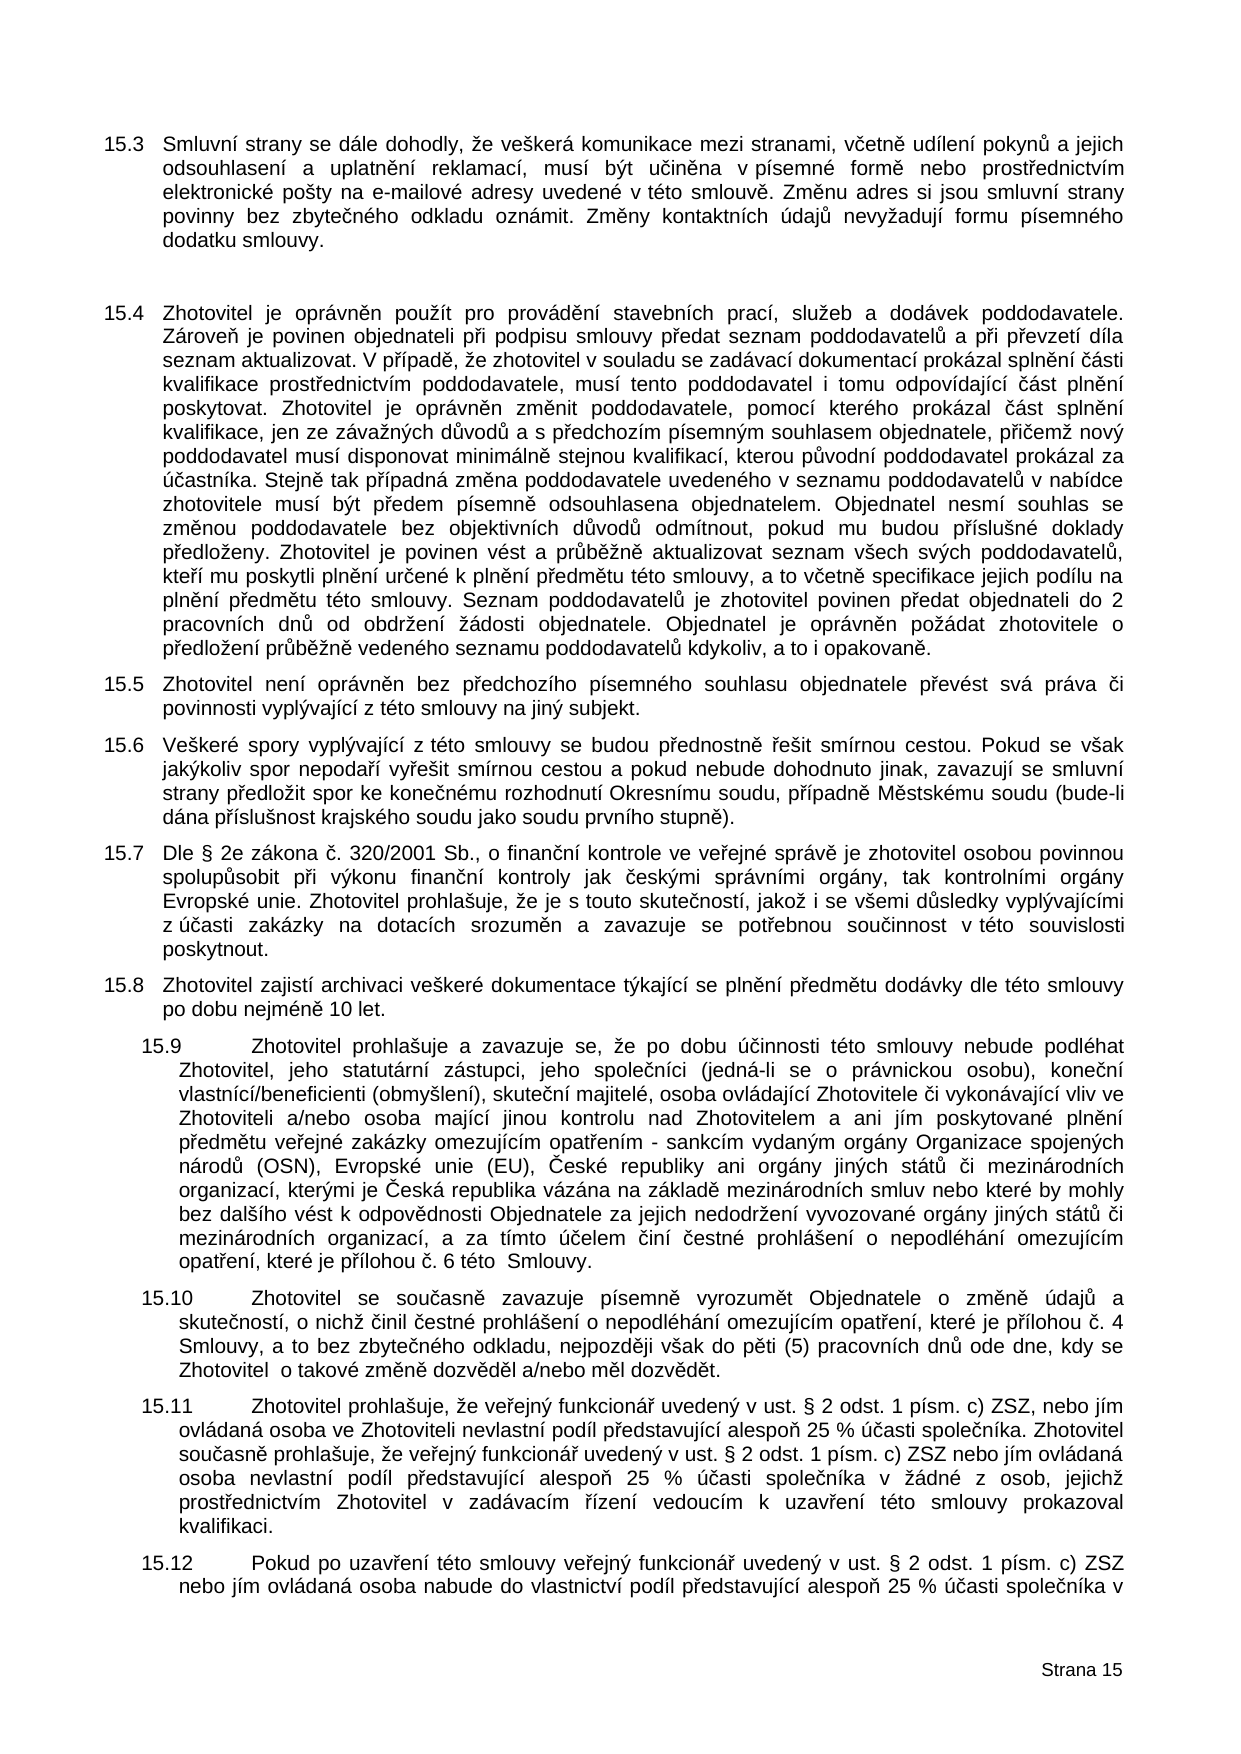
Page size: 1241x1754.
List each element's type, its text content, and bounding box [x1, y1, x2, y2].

list Zhotovitel je oprávněn použít pro provádění stavebních prací, služeb a dodávek poddodavatele. Zároveň je povinen objednateli při podpisu smlouvy předat seznam poddodavatelů a při převzetí díla seznam aktualizovat. V případě, že zhotovitel v souladu se zadávací dokumentací prokázal splnění části kvalifikace prostřednictvím poddodavatele, musí tento poddodavatel i tomu odpovídající část plnění poskytovat. Zhotovitel je oprávněn změnit poddodavatele, pomocí kterého prokázal část splnění kvalifikace, jen ze závažných důvodů a s předchozím písemným souhlasem objednatele, přičemž nový poddodavatel musí disponovat minimálně stejnou kvalifikací, kterou původní poddodavatel prokázal za účastníka. Stejně tak případná změna poddodavatele uvedeného v seznamu poddodavatelů v nabídce zhotovitele musí být předem písemně odsouhlasena objednatelem. Objednatel nesmí souhlas se změnou poddodavatele bez objektivních důvodů odmítnout, pokud mu budou příslušné doklady předloženy. Zhotovitel je povinen vést a průběžně aktualizovat seznam všech svých poddodavatelů, kteří mu poskytli plnění určené k plnění předmětu této smlouvy, a to včetně specifikace jejich podílu na plnění předmětu této smlouvy. Seznam poddodavatelů je zhotovitel povinen předat objednateli do 2 pracovních dnů od obdržení žádosti objednatele. Objednatel je oprávněn požádat zhotovitele o předložení průběžně vedeného seznamu poddodavatelů kdykoliv, a to i opakovaně. [103, 300, 1125, 660]
list Zhotovitel není oprávněn bez předchozího písemného souhlasu objednatele převést svá práva či povinnosti vyplývající z této smlouvy na jiný subjekt. [103, 672, 1125, 720]
list Zhotovitel prohlašuje a zavazuje se, že po dobu účinnosti této smlouvy nebude podléhat Zhotovitel, jeho statutární zástupci, jeho společníci (jedná-li se o právnickou osobu), koneční vlastnící/beneficienti (obmyšlení), skuteční majitelé, osoba ovládající Zhotovitele či vykonávající vliv ve Zhotoviteli a/nebo osoba mající jinou kontrolu nad Zhotovitelem a ani jím poskytované plnění předmětu veřejné zakázky omezujícím opatřením - sankcím vydaným orgány Organizace spojených národů (OSN), Evropské unie (EU), České republiky ani orgány jiných států či mezinárodních organizací, kterými je Česká republika vázána na základě mezinárodních smluv nebo které by mohly bez dalšího vést k odpovědnosti Objednatele za jejich nedodržení vyvozované orgány jiných států či mezinárodních organizací, a za tímto účelem činí čestné prohlášení o nepodléhání omezujícím opatření, které je přílohou č. 6 této Smlouvy. [141, 1034, 1125, 1273]
list Zhotovitel prohlašuje, že veřejný funkcionář uvedený v ust. § 2 odst. 1 písm. c) ZSZ, nebo jím ovládaná osoba ve Zhotoviteli nevlastní podíl představující alespoň 25 % účasti společníka. Zhotovitel současně prohlašuje, že veřejný funkcionář uvedený v ust. § 2 odst. 1 písm. c) ZSZ nebo jím ovládaná osoba nevlastní podíl představující alespoň 25 % účasti společníka v žádné z osob, jejichž prostřednictvím Zhotovitel v zadávacím řízení vedoucím k uzavření této smlouvy prokazoval kvalifikaci. [141, 1394, 1125, 1538]
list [141, 1550, 1125, 1598]
list Smluvní strany se dále dohodly, že veškerá komunikace mezi stranami, včetně udílení pokynů a jejich odsouhlasení a uplatnění reklamací, musí být učiněna v písemné formě nebo prostřednictvím elektronické pošty na e-mailové adresy uvedené v této smlouvě. Změnu adres si jsou smluvní strany povinny bez zbytečného odkladu oznámit. Změny kontaktních údajů nevyžadují formu písemného dodatku smlouvy. [103, 132, 1125, 251]
list Zhotovitel se současně zavazuje písemně vyrozumět Objednatele o změně údajů a skutečností, o nichž činil čestné prohlášení o nepodléhání omezujícím opatření, které je přílohou č. 4 Smlouvy, a to bez zbytečného odkladu, nejpozději však do pěti (5) pracovních dnů ode dne, kdy se Zhotovitel o takové změně dozvěděl a/nebo měl dozvědět. [141, 1286, 1125, 1382]
list Veškeré spory vyplývající z této smlouvy se budou přednostně řešit smírnou cestou. Pokud se však jakýkoliv spor nepodaří vyřešit smírnou cestou a pokud nebude dohodnuto jinak, zavazují se smluvní strany předložit spor ke konečnému rozhodnutí Okresnímu soudu, případně Městskému soudu (bude-li dána příslušnost krajského soudu jako soudu prvního stupně). [103, 733, 1125, 828]
list Zhotovitel zajistí archivaci veškeré dokumentace týkající se plnění předmětu dodávky dle této smlouvy po dobu nejméně 10 let. [103, 973, 1125, 1021]
list Dle § 2e zákona č. 320/2001 Sb., o finanční kontrole ve veřejné správě je zhotovitel osobou povinnou spolupůsobit při výkonu finanční kontroly jak českými správními orgány, tak kontrolními orgány Evropské unie. Zhotovitel prohlašuje, že je s touto skutečností, jakož i se všemi důsledky vyplývajícími z účasti zakázky na dotacích srozuměn a zavazuje se potřebnou součinnost v této souvislosti poskytnout. [103, 841, 1125, 961]
